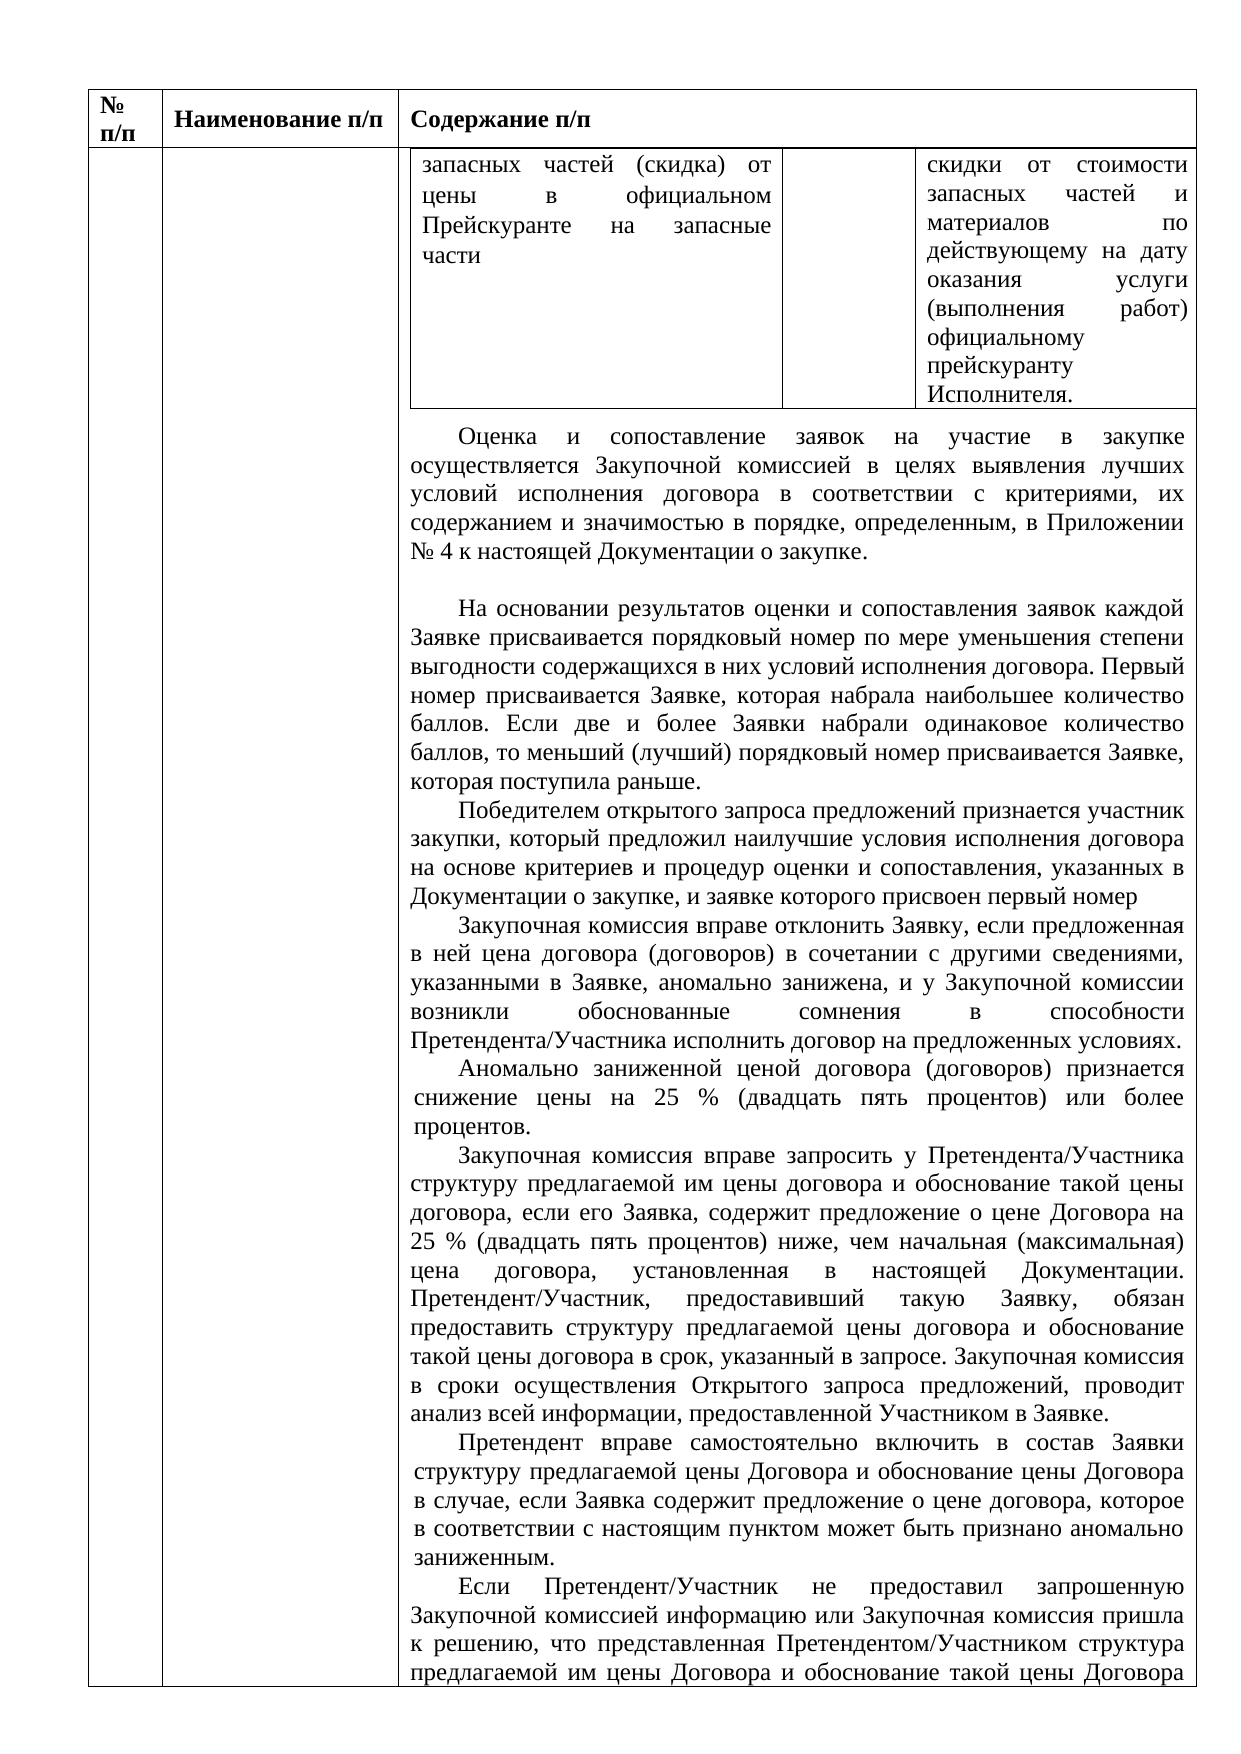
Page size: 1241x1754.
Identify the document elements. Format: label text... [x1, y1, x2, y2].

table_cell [163, 148, 398, 1686]
table_cell [89, 148, 162, 1686]
table_header № п/п [89, 90, 162, 147]
table_header Наименование п/п [163, 90, 398, 147]
table_header Содержание п/п [399, 90, 1196, 147]
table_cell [399, 148, 1196, 1686]
